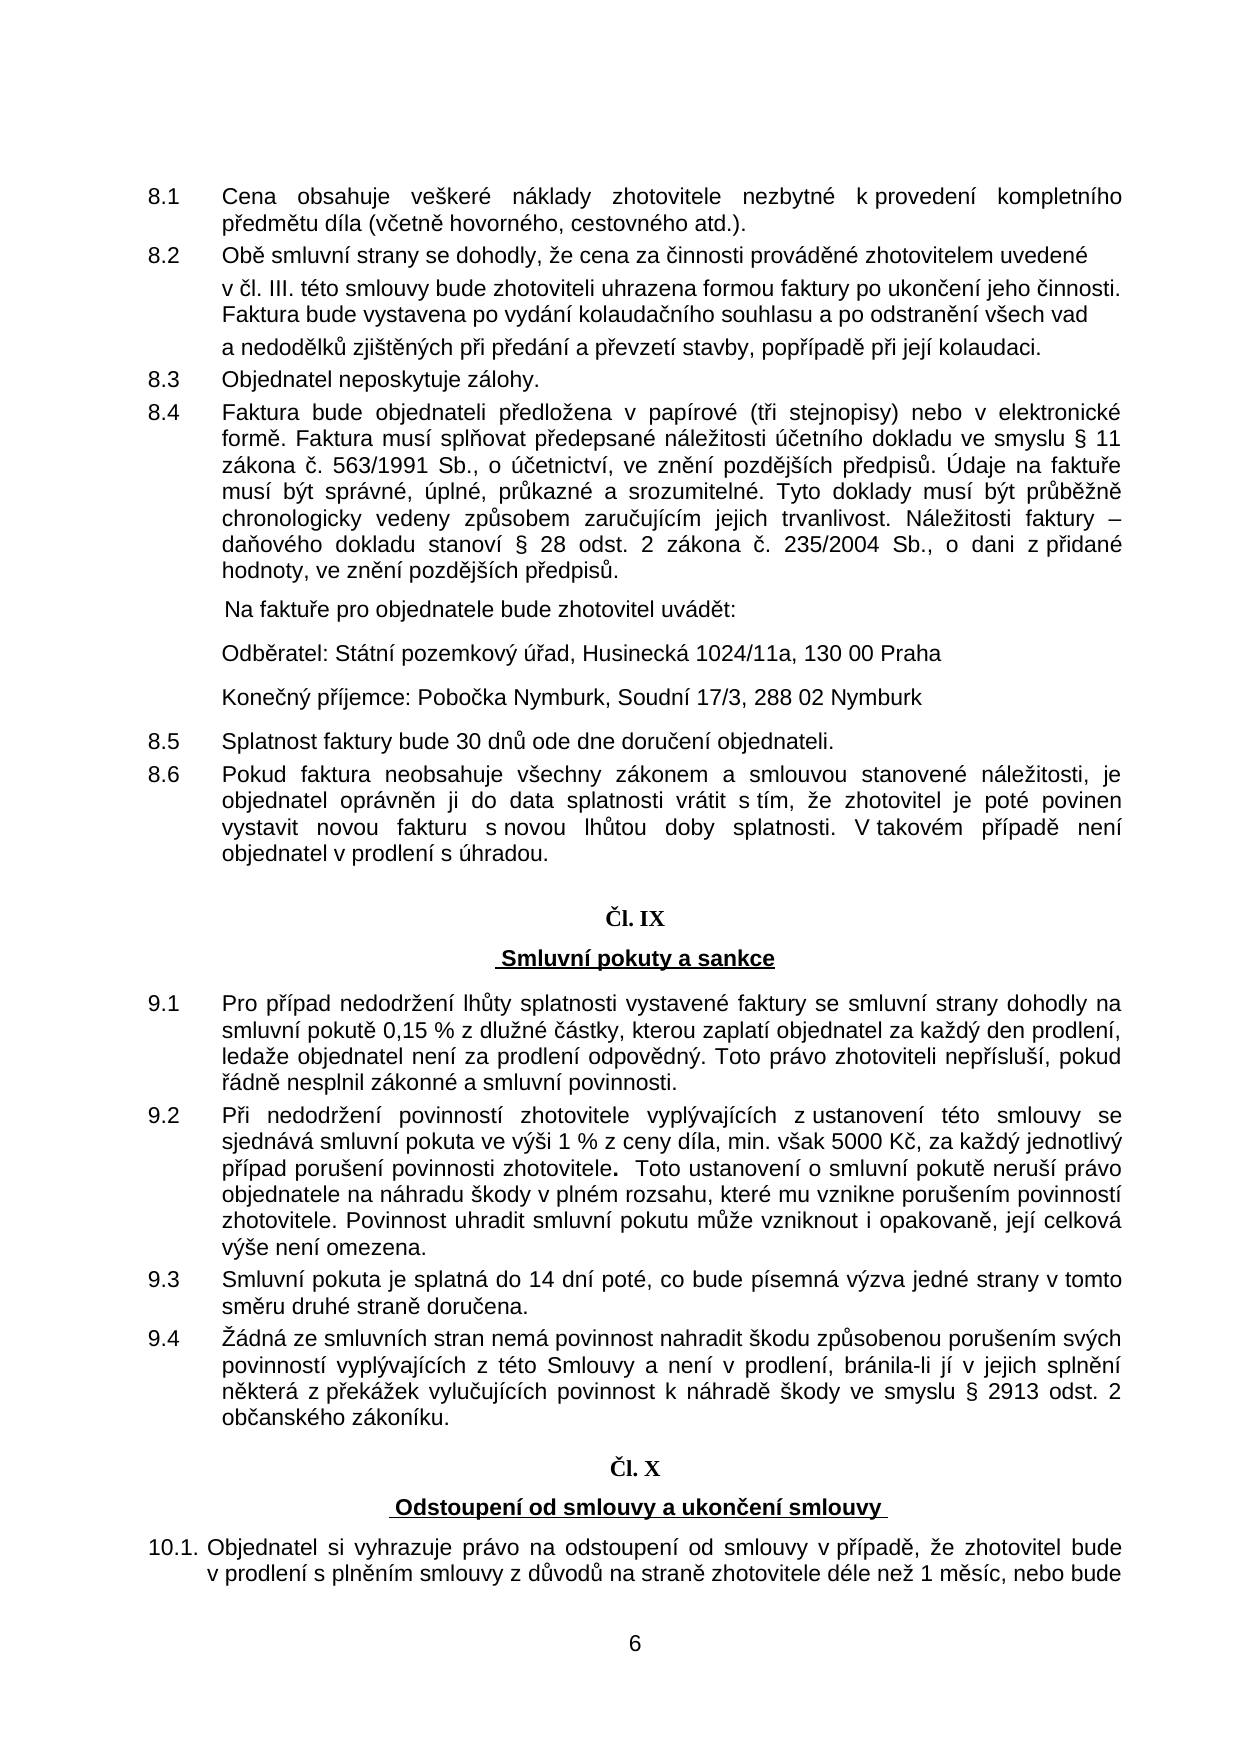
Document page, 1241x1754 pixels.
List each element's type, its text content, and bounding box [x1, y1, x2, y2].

list Konečný příjemce: Pobočka Nymburk, Soudní 17/3, 288 02 Nymburk [221, 684, 1122, 711]
list Při nedodržení povinností zhotovitele vyplývajících z ustanovení této smlouvy se sjednává smluvní pokuta ve výši 1 % z ceny díla, min. však 5000 Kč, za každý jednotlivý případ porušení povinnosti zhotovitele. Toto ustanovení o smluvní pokutě neruší právo objednatele na náhradu škody v plném rozsahu, které mu vznikne porušením povinností zhotovitele. Povinnost uhradit smluvní pokutu může vzniknout i opakovaně, její celková výše není omezena. [148, 1102, 1122, 1260]
subtitle Odstoupení od smlouvy a ukončení smlouvy [148, 1494, 1122, 1521]
subtitle Čl. X [148, 1455, 1122, 1481]
list Faktura bude objednateli předložena v papírové (tři stejnopisy) nebo v elektronické formě. Faktura musí splňovat předepsané náležitosti účetního dokladu ve smyslu § 11 zákona č. 563/1991 Sb., o účetnictví, ve znění pozdějších předpisů. Údaje na faktuře musí být správné, úplné, průkazné a srozumitelné. Tyto doklady musí být průběžně chronologicky vedeny způsobem zaručujícím jejich trvanlivost. Náležitosti faktury – daňového dokladu stanoví § 28 odst. 2 zákona č. 235/2004 Sb., o dani z přidané hodnoty, ve znění pozdějších předpisů. [148, 399, 1122, 583]
list Obě smluvní strany se dohodly, že cena za činnosti prováděné zhotovitelem uvedené [148, 242, 1122, 269]
text a nedodělků zjištěných při předání a převzetí stavby, popřípadě při její kolaudaci. [221, 334, 1122, 360]
text v čl. III. této smlouvy bude zhotoviteli uhrazena formou faktury po ukončení jeho činnosti. Faktura bude vystavena po vydání kolaudačního souhlasu a po odstranění všech vad [222, 275, 1122, 328]
subtitle Čl. IX [148, 905, 1122, 931]
list Cena obsahuje veškeré náklady zhotovitele nezbytné k provedení kompletního předmětu díla (včetně hovorného, cestovného atd.). [148, 183, 1122, 236]
list Splatnost faktury bude 30 dnů ode dne doručení objednateli. [148, 728, 1122, 754]
subtitle Smluvní pokuty a sankce [148, 944, 1122, 971]
list Žádná ze smluvních stran nemá povinnost nahradit škodu způsobenou porušením svých povinností vyplývajících z této Smlouvy a není v prodlení, bránila-li jí v jejich splnění některá z překážek vylučujících povinnost k náhradě škody ve smyslu § 2913 odst. 2 občanského zákoníku. [148, 1325, 1122, 1431]
list Na faktuře pro objednatele bude zhotovitel uvádět: [148, 596, 1122, 622]
list Smluvní pokuta je splatná do 14 dní poté, co bude písemná výzva jedné strany v tomto směru druhé straně doručena. [148, 1266, 1122, 1319]
list Odběratel: Státní pozemkový úřad, Husinecká 1024/11a, 130 00 Praha [221, 640, 1122, 666]
list Pro případ nedodržení lhůty splatnosti vystavené faktury se smluvní strany dohodly na smluvní pokutě 0,15 % z dlužné částky, kterou zaplatí objednatel za každý den prodlení, ledaže objednatel není za prodlení odpovědný. Toto právo zhotoviteli nepřísluší, pokud řádně nesplnil zákonné a smluvní povinnosti. [148, 990, 1122, 1096]
list Pokud faktura neobsahuje všechny zákonem a smlouvou stanovené náležitosti, je objednatel oprávněn ji do data splatnosti vrátit s tím, že zhotovitel je poté povinen vystavit novou fakturu s novou lhůtou doby splatnosti. V takovém případě není objednatel v prodlení s úhradou. [148, 761, 1122, 866]
list Objednatel neposkytuje zálohy. [148, 366, 1122, 393]
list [148, 1534, 1122, 1586]
